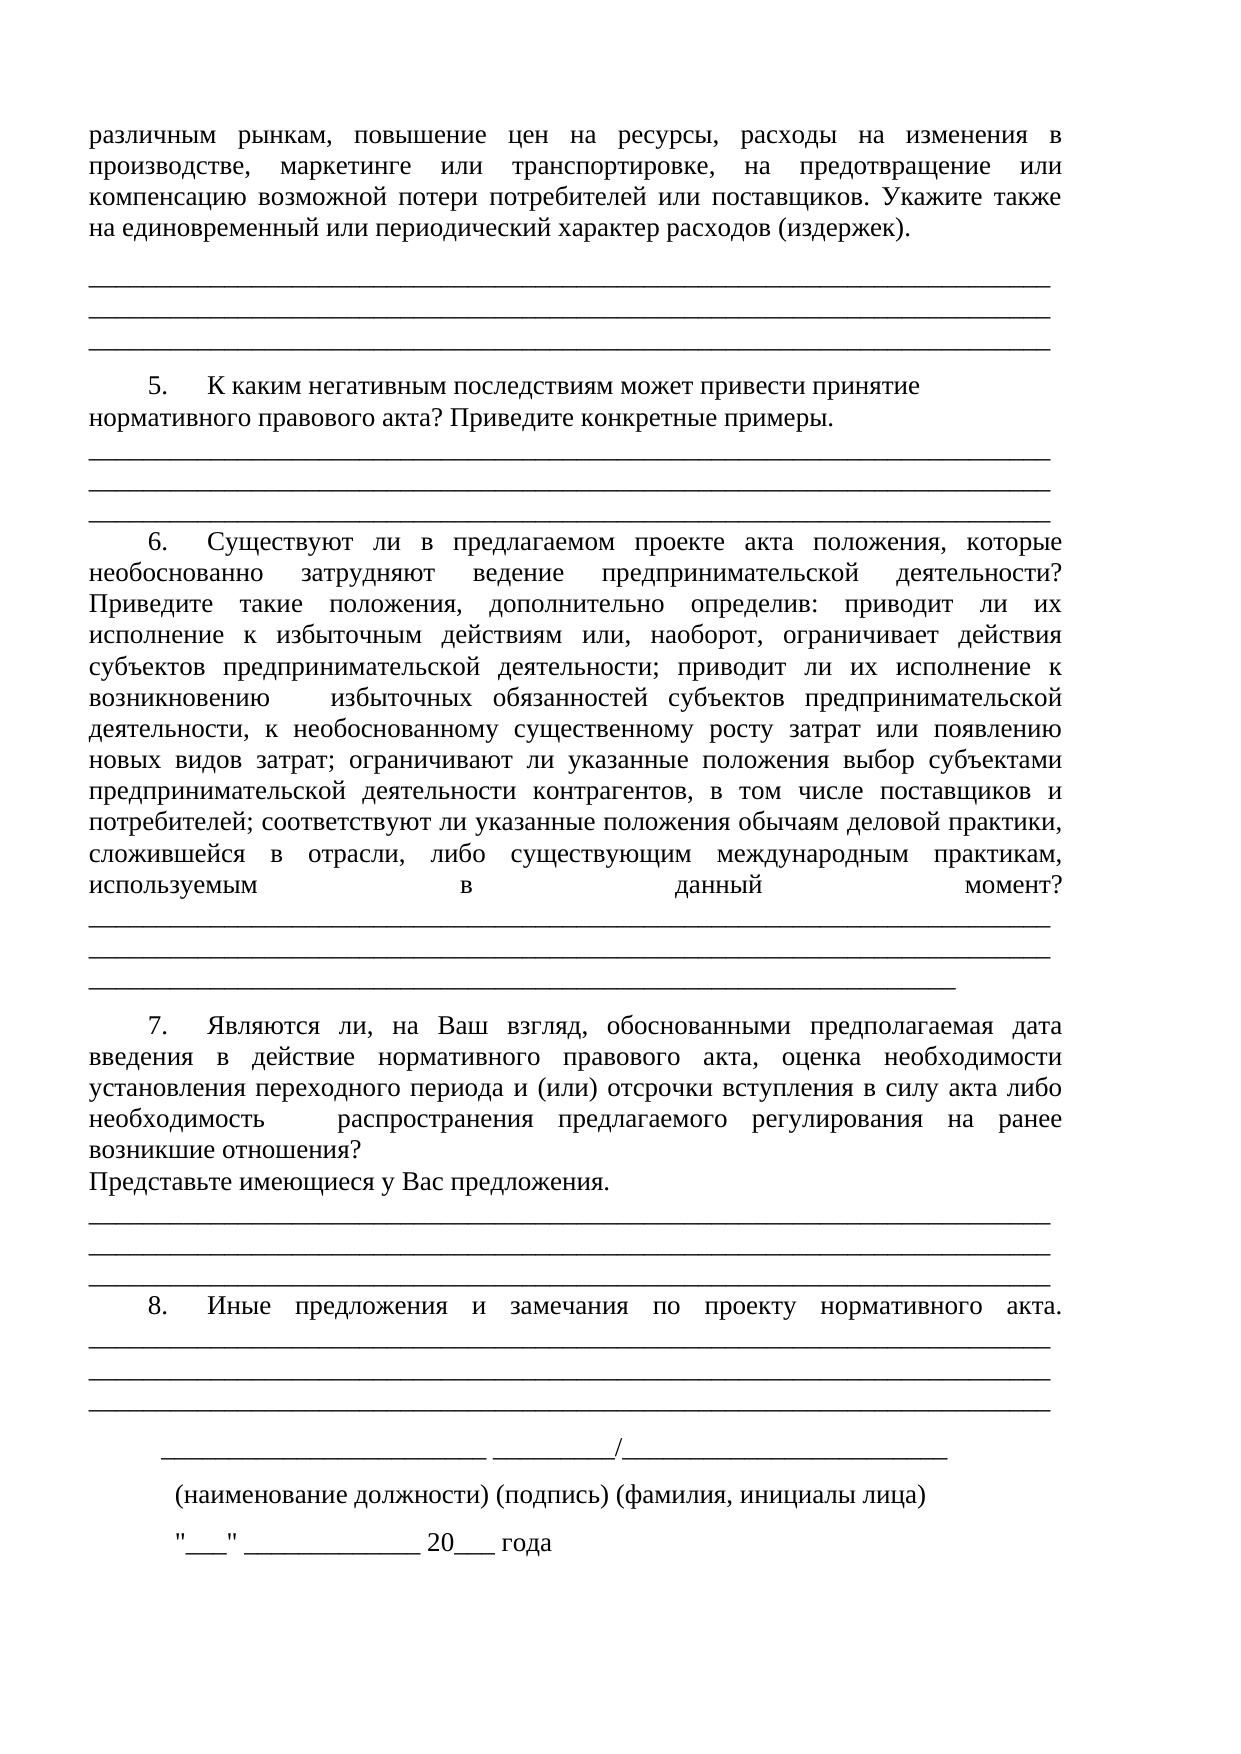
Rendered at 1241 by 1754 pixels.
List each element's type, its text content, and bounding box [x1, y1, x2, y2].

text Представьте имеющиеся у Вас предложения. ______________________________________________________________________________________________________________________________________________ [89, 1165, 1063, 1258]
text _______________________________________________________________________ [89, 1258, 1063, 1289]
text 5. К каким негативным последствиям может привести принятие нормативного правового акта? Приведите конкретные примеры. ______________________________________________________________________________________________________________________________________________ [89, 369, 1063, 494]
text 7. Являются ли, на Ваш взгляд, обоснованными предполагаемая дата введения в действие нормативного правового акта, оценка необходимости установления переходного периода и (или) отсрочки вступления в силу акта либо необходимость распространения предлагаемого регулирования на ранее возникшие отношения? [89, 1009, 1063, 1165]
text (наименование должности) (подпись) (фамилия, инициалы лица) [89, 1478, 1063, 1509]
text "___" _____________ 20___ года [89, 1526, 1063, 1557]
text 6. Существуют ли в предлагаемом проекте акта положения, которые необоснованно затрудняют ведение предпринимательской деятельности? Приведите такие положения, дополнительно определив: приводит ли их исполнение к избыточным действиям или, наоборот, ограничивает действия субъектов предпринимательской деятельности; приводит ли их исполнение к возникновению избыточных обязанностей субъектов предпринимательской деятельности, к необоснованному существенному росту затрат или появлению новых видов затрат; ограничивают ли указанные положения выбор субъектами предпринимательской деятельности контрагентов, в том числе поставщиков и потребителей; соответствуют ли указанные положения обычаям деловой практики, сложившейся в отрасли, либо существующим международным практикам, используемым в данный момент?______________________________________________________________________________________________________________________________________________________________________________________________________________ [89, 525, 1063, 992]
text ________________________ _________/________________________ [89, 1431, 1063, 1462]
text 8. Иные предложения и замечания по проекту нормативного акта. _____________________________________________________________________________________________________________________________________________________________________________________________________________________ [89, 1289, 1063, 1414]
text _______________________________________________________________________ [89, 494, 1063, 525]
text _____________________________________________________________________________________________________________________________________________________________________________________________________________________ [89, 259, 1063, 353]
